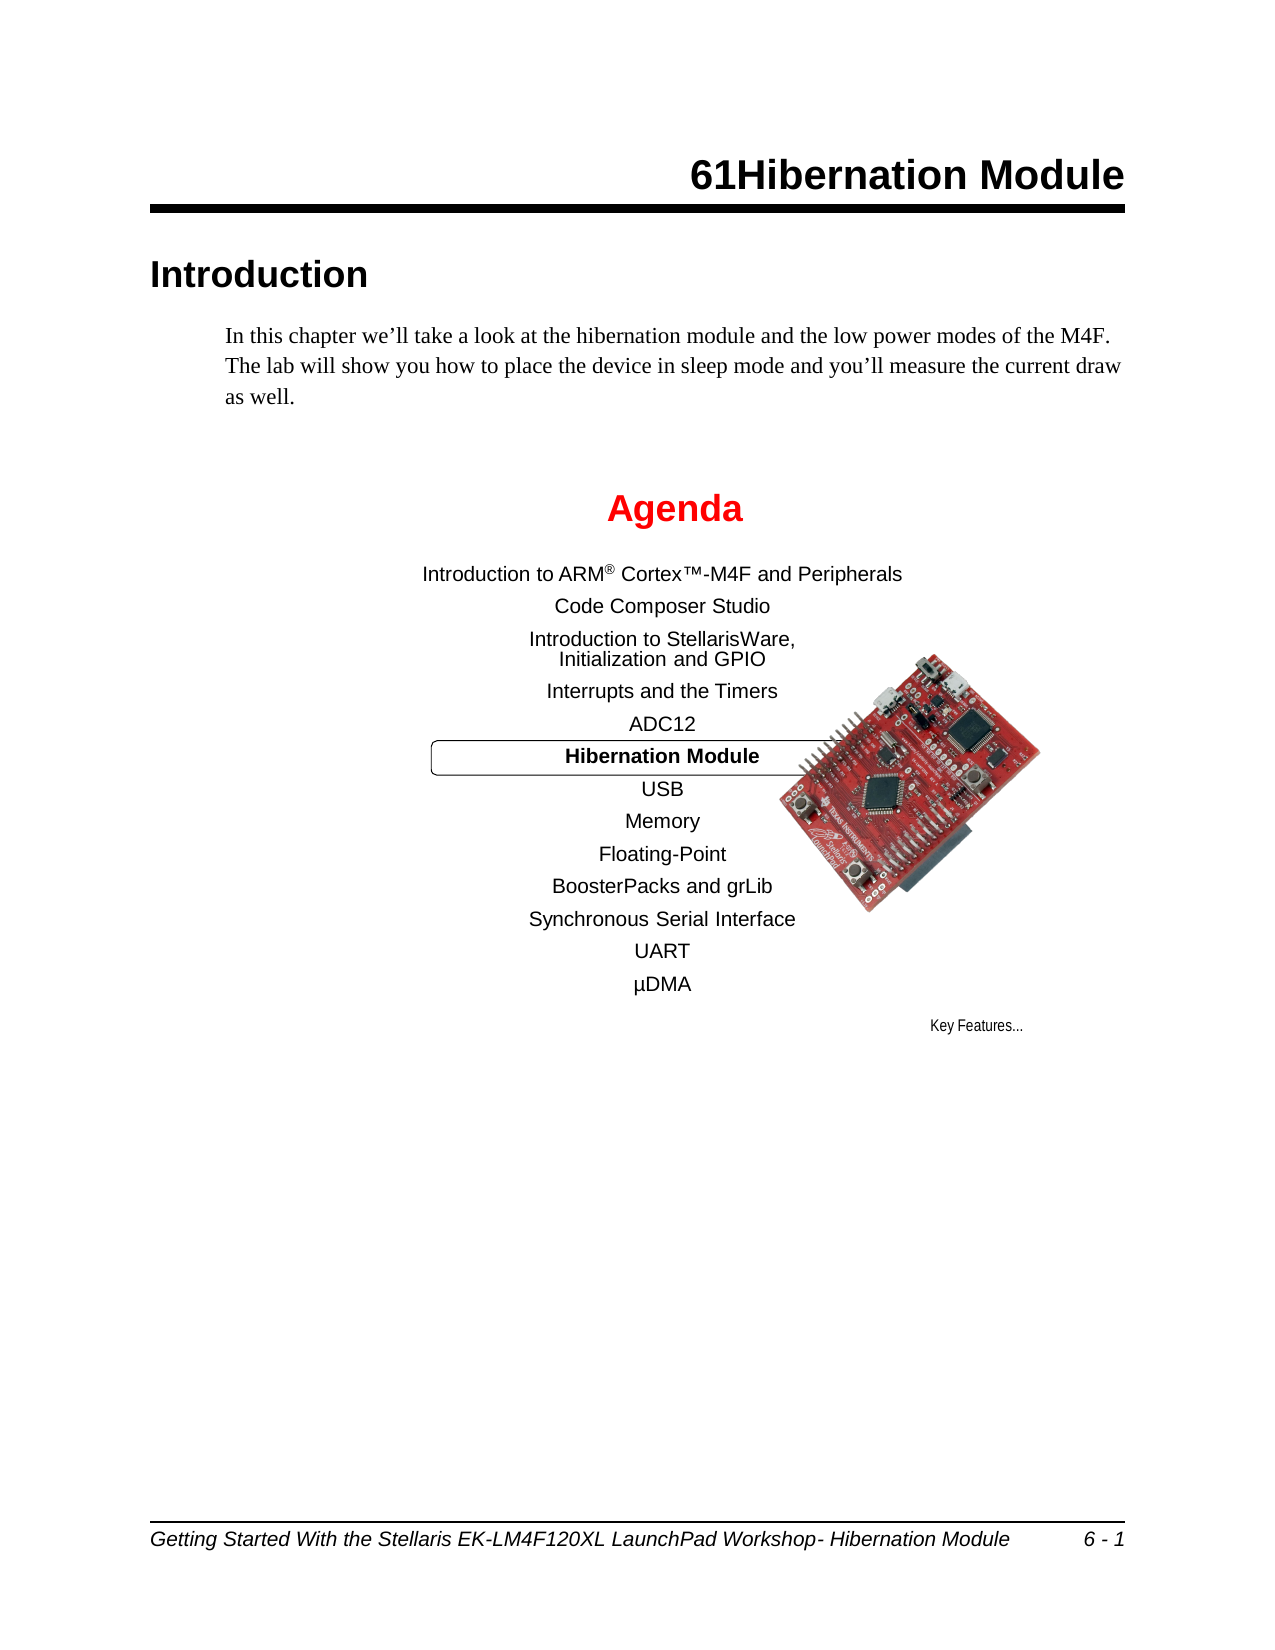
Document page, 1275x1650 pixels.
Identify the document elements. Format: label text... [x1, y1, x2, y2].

subtitle Hibernation Module [150, 150, 1125, 204]
text In this chapter we’ll take a look at the hibernation module and the low power modes of the M4F. The lab will show you how to place the device in sleep mode and you’ll measure the current draw as well. [225, 322, 1125, 409]
subtitle Introduction [150, 252, 1125, 295]
